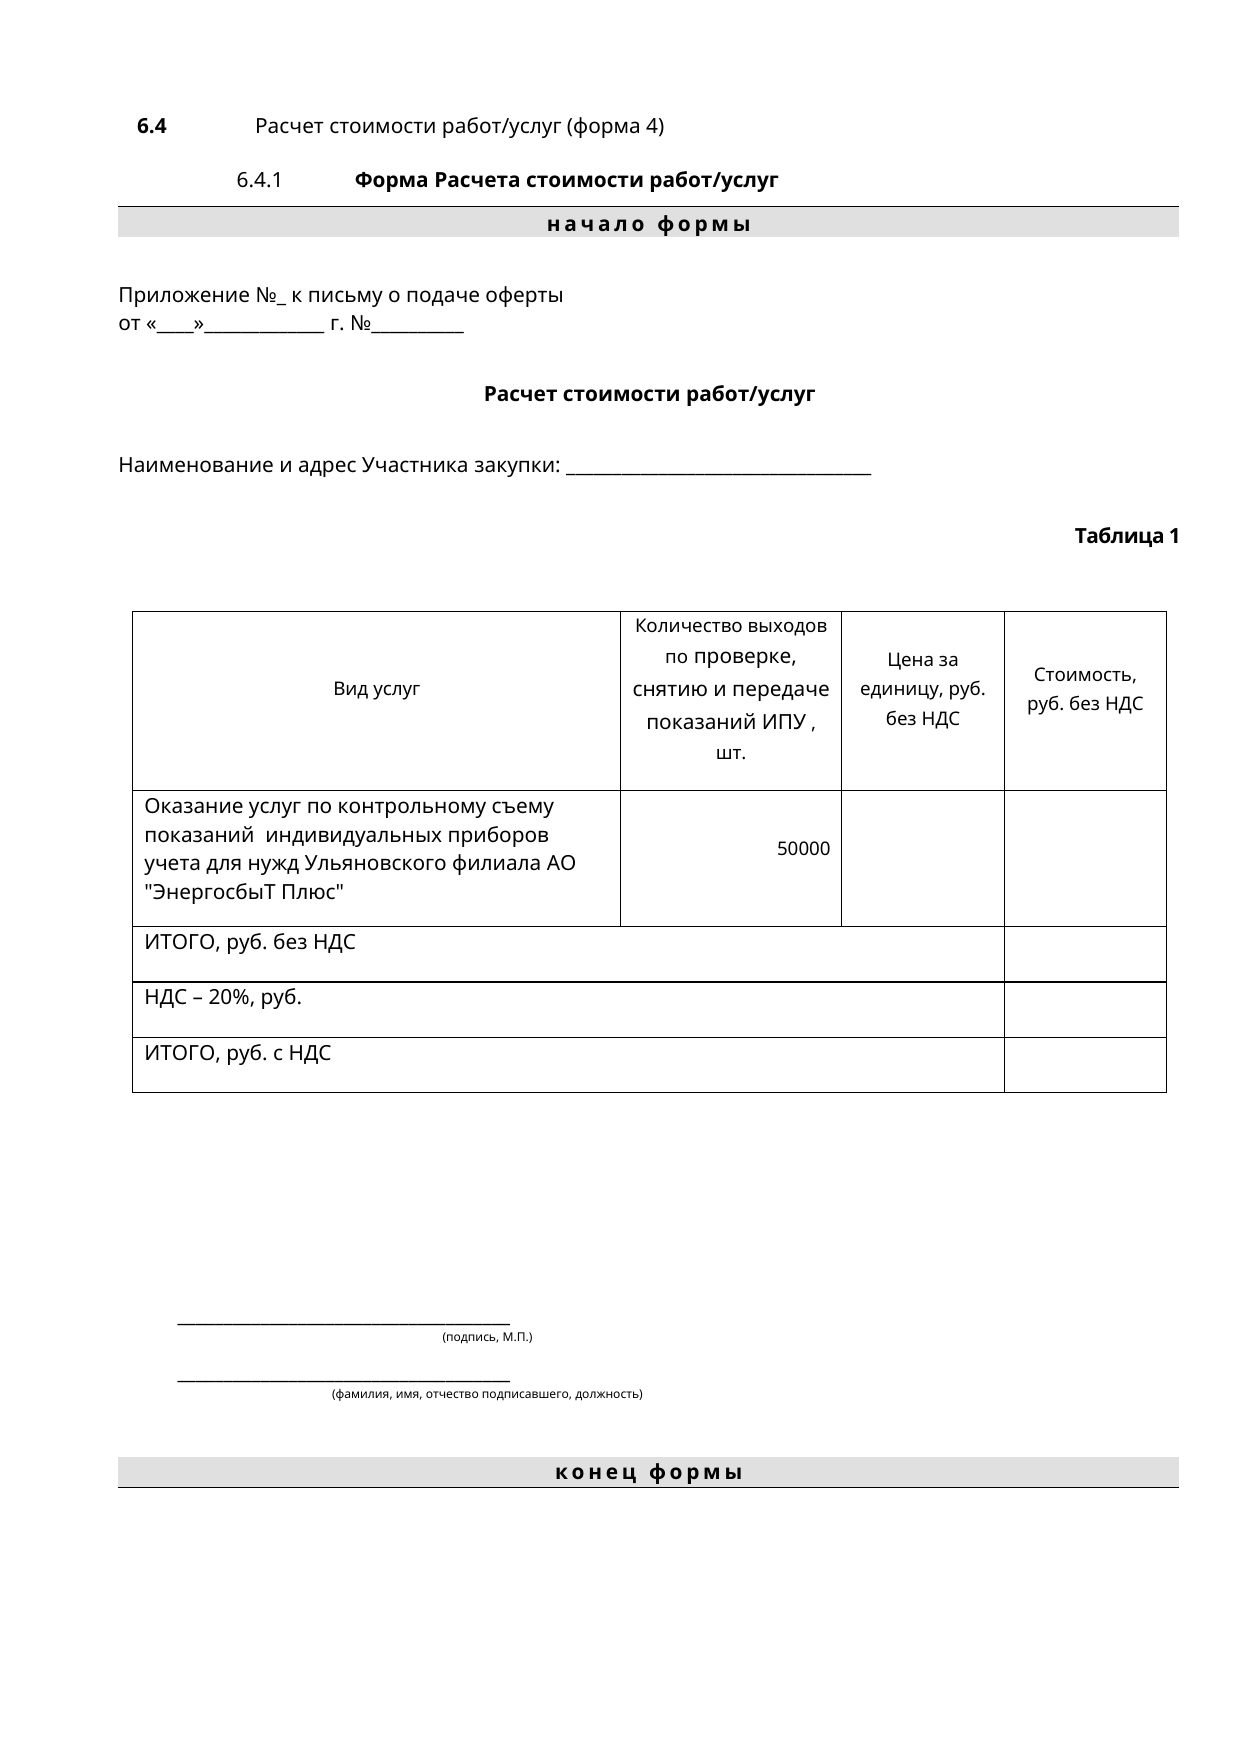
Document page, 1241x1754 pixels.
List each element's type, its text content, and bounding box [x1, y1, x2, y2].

text ____________________________________ [118, 1357, 1181, 1386]
text Таблица 1 [118, 521, 1181, 550]
table_cell ИТОГО, руб. с НДС [133, 1038, 1004, 1092]
table_header Цена за единицу, руб. без НДС [842, 612, 1004, 790]
text (фамилия, имя, отчество подписавшего, должность) [118, 1386, 797, 1414]
table_cell [1005, 1038, 1166, 1092]
list Форма Расчета стоимости работ/услуг [236, 165, 1181, 193]
text Расчет стоимости работ/услуг [118, 379, 1181, 408]
subtitle Расчет стоимости работ/услуг (форма 4) [137, 111, 1181, 140]
table_cell [842, 791, 1004, 926]
table_header Стоимость, руб. без НДС [1005, 612, 1166, 790]
text Наименование и адрес Участника закупки: _________________________________ [118, 450, 1181, 479]
text Приложение №_ к письму о подаче оферты от «____»_____________ г. №__________ [118, 280, 1181, 337]
table_cell [1005, 791, 1166, 926]
table_cell Оказание услуг по контрольному съему показаний индивидуальных приборов учета для нужд Ульяновского филиала АО "ЭнергосбыТ Плюс" [133, 791, 620, 926]
table_cell [1005, 983, 1166, 1037]
table_cell [1005, 927, 1166, 981]
table_cell ИТОГО, руб. без НДС [133, 927, 1004, 981]
table_cell НДС – 20%, руб. [133, 983, 1004, 1037]
table_header Количество выходов по проверке, снятию и передаче показаний ИПУ , шт. [621, 612, 841, 790]
text (подпись, М.П.) [118, 1329, 797, 1357]
table_cell 50000 [621, 791, 841, 926]
text начало формы [118, 207, 1179, 237]
text ____________________________________ [118, 1301, 1181, 1329]
table_header Вид услуг [133, 612, 620, 790]
text конец формы [118, 1457, 1179, 1487]
